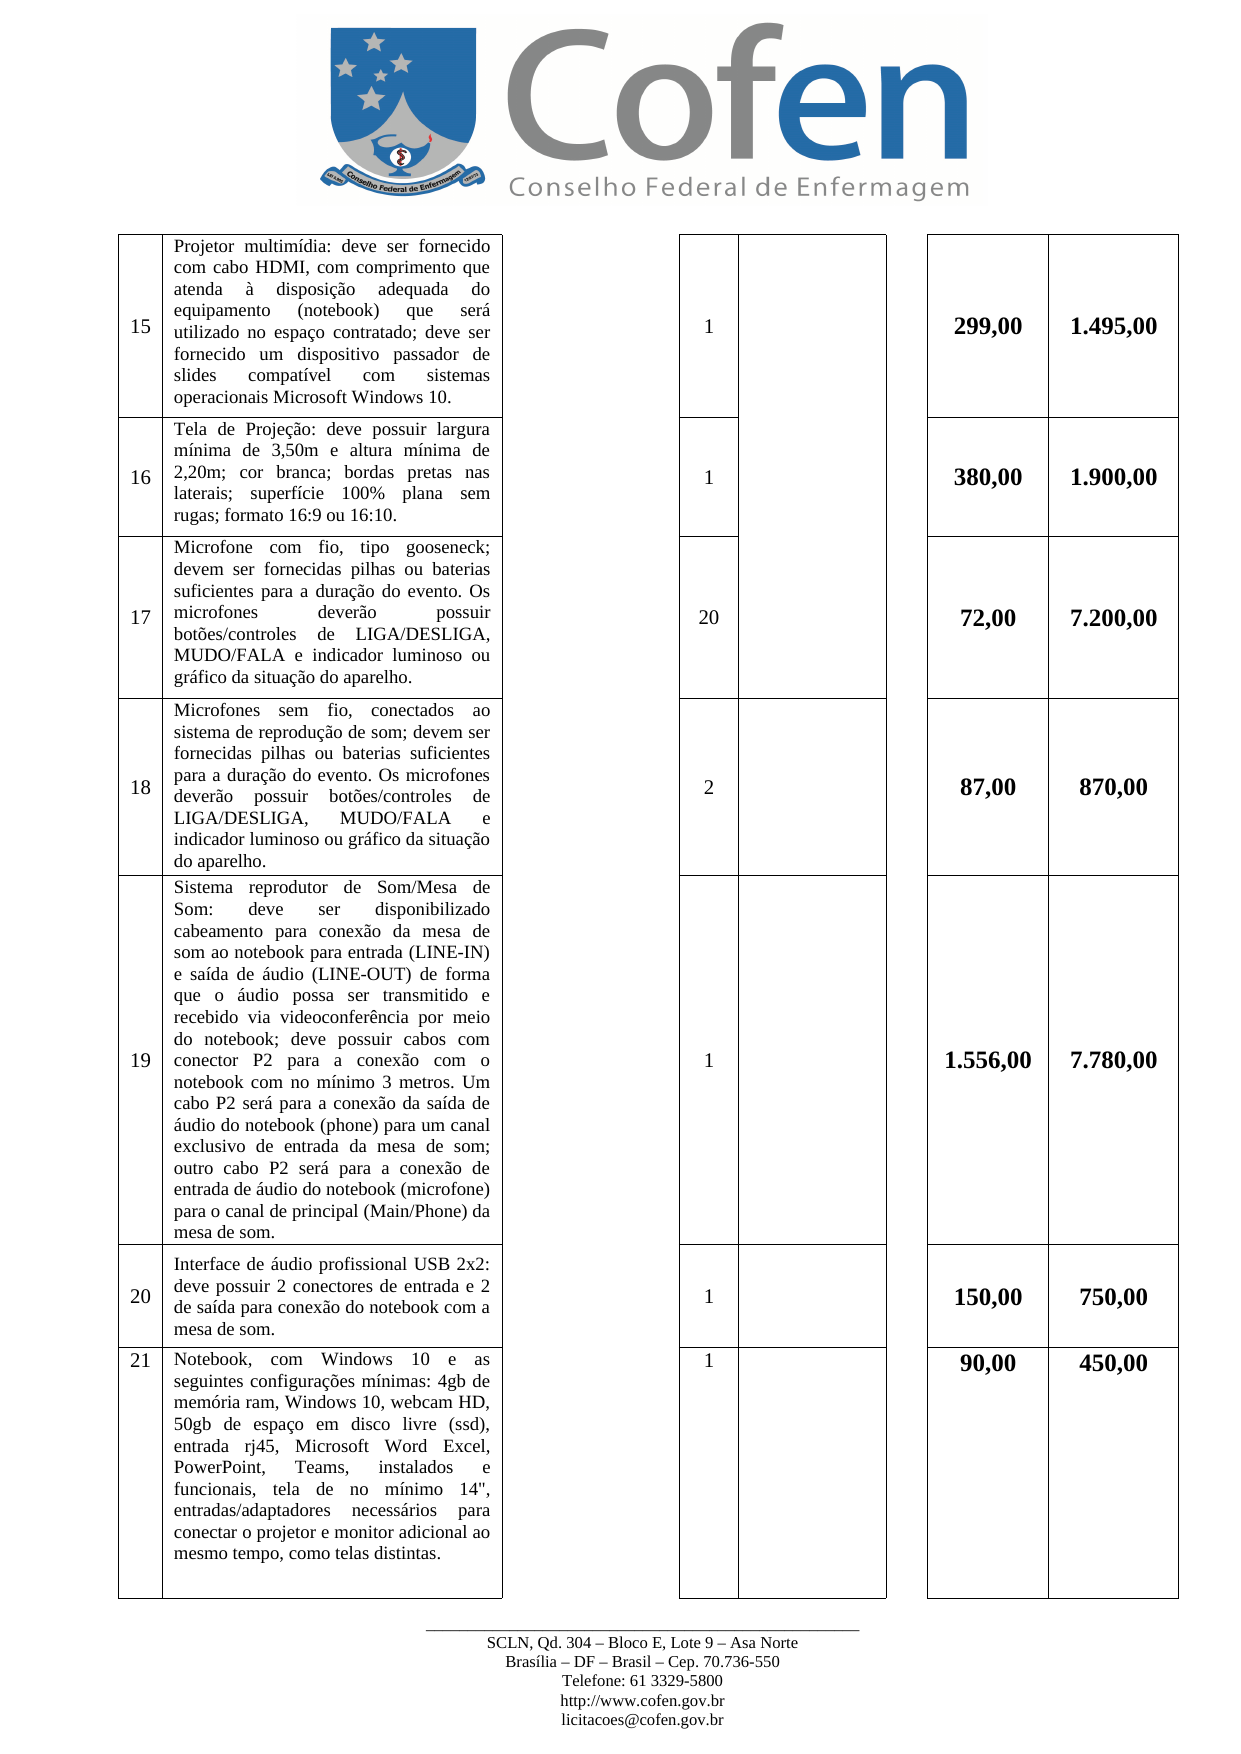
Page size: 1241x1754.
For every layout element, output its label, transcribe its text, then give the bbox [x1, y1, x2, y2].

table_cell [739, 1245, 886, 1347]
table_cell 1.556,00 [928, 876, 1048, 1244]
table_cell Microfone com fio, tipo gooseneck; devem ser fornecidas pilhas ou baterias suficientes para a duração do evento. Os microfones deverão possuir botões/controles de LIGA/DESLIGA, MUDO/FALA e indicador luminoso ou gráfico da situação do aparelho. [163, 537, 502, 698]
table_cell 2 [680, 699, 738, 874]
table_cell Notebook, com Windows 10 e as seguintes configurações mínimas: 4gb de memória ram, Windows 10, webcam HD, 50gb de espaço em disco livre (ssd), entrada rj45, Microsoft Word Excel, PowerPoint, Teams, instalados e funcionais, tela de no mínimo 14", entradas/adaptadores necessários para conectar o projetor e monitor adicional ao mesmo tempo, como telas distintas. [163, 1348, 502, 1598]
table_cell 1 [680, 235, 738, 417]
table_cell 90,00 [928, 1348, 1048, 1598]
table_cell 380,00 [928, 418, 1048, 536]
table_cell 15 [119, 235, 162, 417]
table_cell Microfones sem fio, conectados ao sistema de reprodução de som; devem ser fornecidas pilhas ou baterias suficientes para a duração do evento. Os microfones deverão possuir botões/controles de LIGA/DESLIGA, MUDO/FALA e indicador luminoso ou gráfico da situação do aparelho. [163, 699, 502, 874]
table_cell 21 [119, 1348, 162, 1598]
table_cell 1 [680, 1348, 738, 1598]
table_cell [739, 699, 886, 874]
table_cell 87,00 [928, 699, 1048, 874]
table_cell 18 [119, 699, 162, 874]
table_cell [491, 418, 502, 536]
table_cell Interface de áudio profissional USB 2x2: deve possuir 2 conectores de entrada e 2 de saída para conexão do notebook com a mesa de som. [163, 1245, 502, 1347]
table_cell Sistema reprodutor de Som/Mesa de Som: deve ser disponibilizado cabeamento para conexão da mesa de som ao notebook para entrada (LINE-IN) e saída de áudio (LINE-OUT) de forma que o áudio possa ser transmitido e recebido via videoconferência por meio do notebook; deve possuir cabos com conector P2 para a conexão com o notebook com no mínimo 3 metros. Um cabo P2 será para a conexão da saída de áudio do notebook (phone) para um canal exclusivo de entrada da mesa de som; outro cabo P2 será para a conexão de entrada de áudio do notebook (microfone) para o canal de principal (Main/Phone) da mesa de som. [163, 876, 502, 1244]
table_cell 870,00 [1049, 699, 1178, 874]
table_cell 1 [680, 418, 738, 536]
table_cell 20 [680, 537, 738, 698]
picture [296, 14, 988, 206]
table_cell 299,00 [928, 235, 1048, 417]
table_cell 450,00 [1049, 1348, 1178, 1598]
table_cell 7.780,00 [1049, 876, 1178, 1244]
table_cell 1.495,00 [1049, 235, 1178, 417]
table_cell 750,00 [1049, 1245, 1178, 1347]
table_cell [739, 876, 886, 1244]
table_cell 1 [680, 1245, 738, 1347]
table_cell 20 [119, 1245, 162, 1347]
table_cell 17 [119, 537, 162, 698]
table_cell 19 [119, 876, 162, 1244]
table_cell 150,00 [928, 1245, 1048, 1347]
table_cell 7.200,00 [1049, 537, 1178, 698]
table_cell 1.900,00 [1049, 418, 1178, 536]
table_cell [739, 1348, 886, 1598]
table_cell Projetor multimídia: deve ser fornecido com cabo HDMI, com comprimento que atenda à disposição adequada do equipamento (notebook) que será utilizado no espaço contratado; deve ser fornecido um dispositivo passador de slides compatível com sistemas operacionais Microsoft Windows 10. [163, 235, 502, 417]
table_cell 72,00 [928, 537, 1048, 698]
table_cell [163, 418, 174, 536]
table_cell 1 [680, 876, 738, 1244]
table_cell 16 [119, 418, 162, 536]
